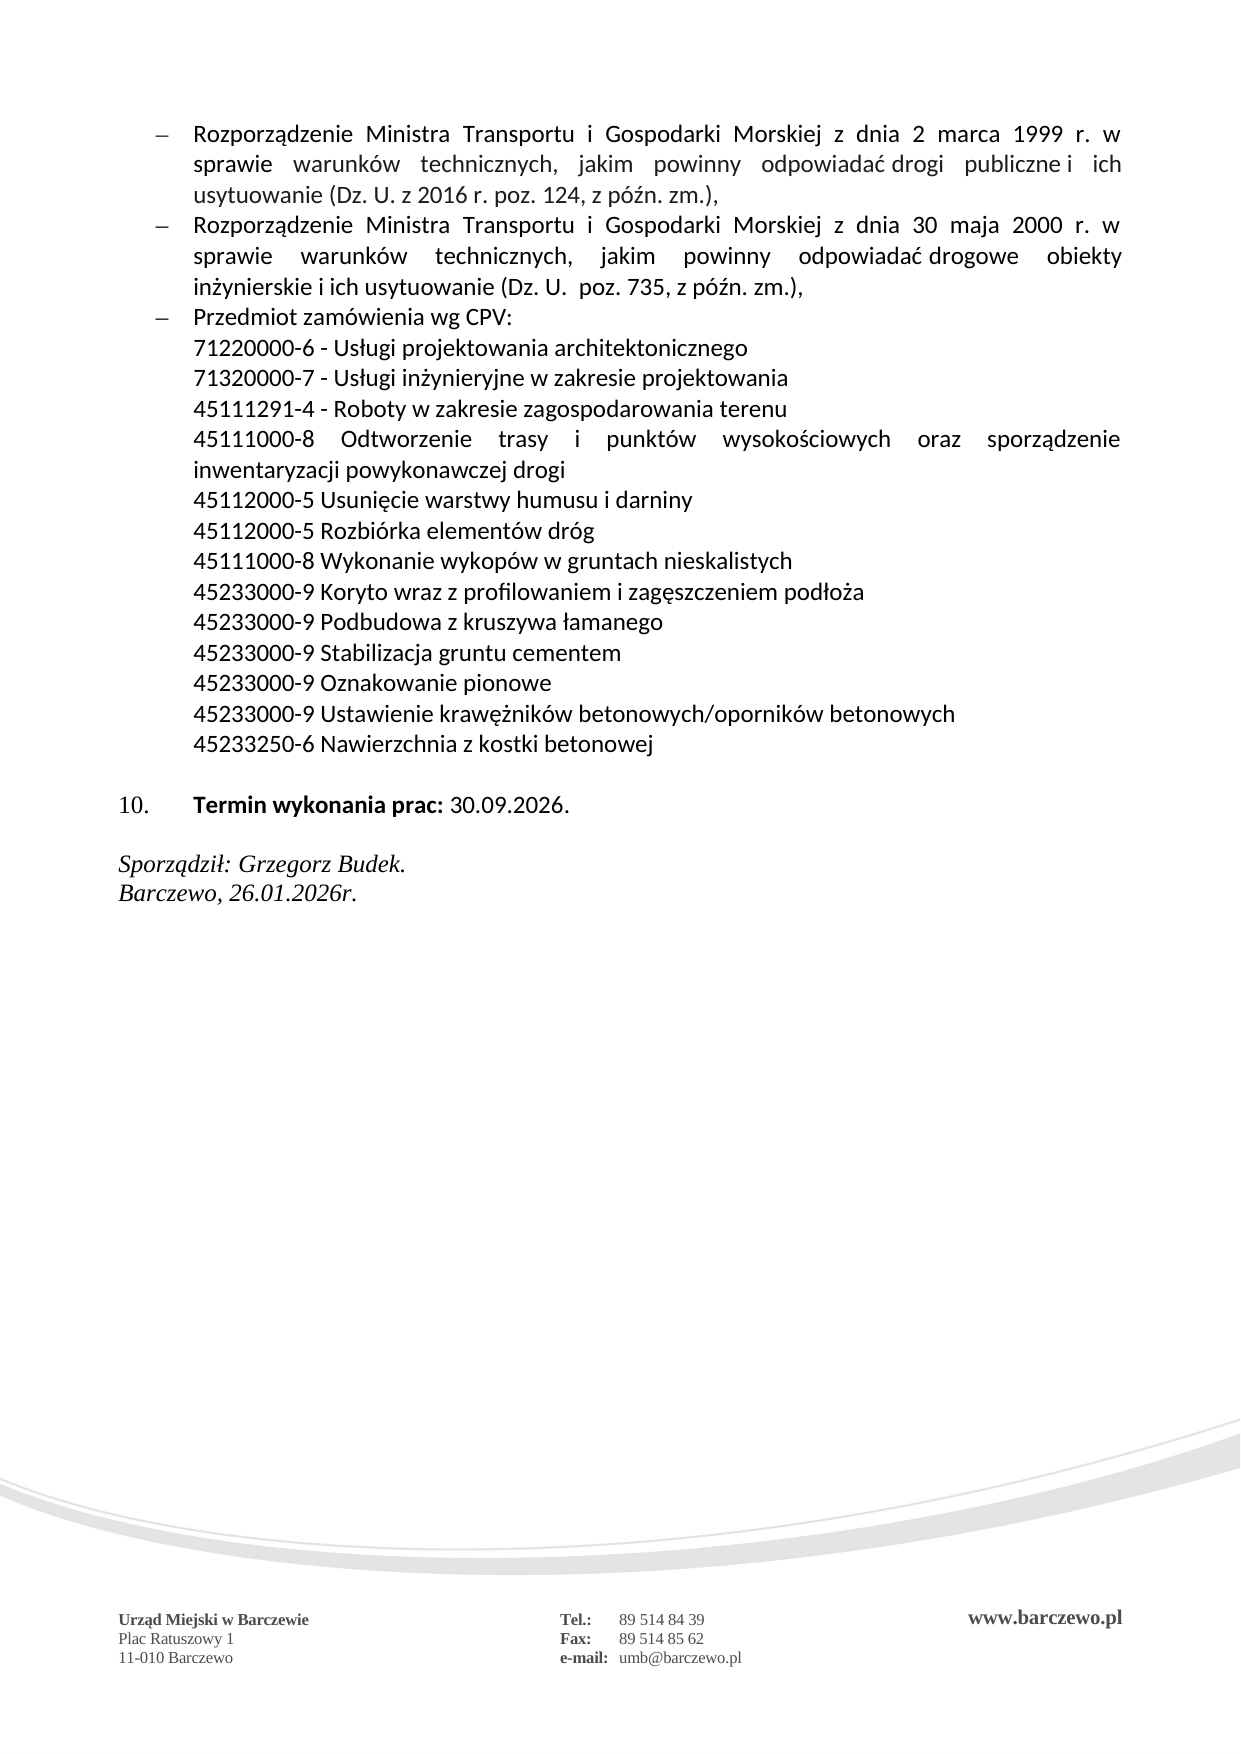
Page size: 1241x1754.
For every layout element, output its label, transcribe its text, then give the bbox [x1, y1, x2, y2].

text Sporządził: Grzegorz Budek. [118, 849, 1122, 878]
text 45112000-5 Usunięcie warstwy humusu i darniny [193, 484, 1122, 515]
text 71220000-6 - Usługi projektowania architektonicznego [193, 332, 1122, 362]
text 45233000-9 Podbudowa z kruszywa łamanego [193, 606, 1122, 637]
text Barczewo, 26.01.2026r. [118, 878, 1122, 906]
text 45233000-9 Ustawienie krawężników betonowych/oporników betonowych [193, 698, 1122, 728]
list Rozporządzenie Ministra Transportu i Gospodarki Morskiej z dnia 2 marca 1999 r. w sprawie warunków technicznych, jakim powinny odpowiadać drogi publiczne i ich usytuowanie (Dz. U. z 2016 r. poz. 124, z późn. zm.), [156, 118, 1122, 210]
text 45112000-5 Rozbiórka elementów dróg [193, 515, 1122, 545]
list Przedmiot zamówienia wg CPV: [156, 301, 1122, 332]
text 45111000-8 Odtworzenie trasy i punktów wysokościowych oraz sporządzenie inwentaryzacji powykonawczej drogi [193, 423, 1122, 484]
text 45111000-8 Wykonanie wykopów w gruntach nieskalistych [193, 545, 1122, 576]
text 45233000-9 Oznakowanie pionowe [193, 667, 1122, 698]
list Rozporządzenie Ministra Transportu i Gospodarki Morskiej z dnia 30 maja 2000 r. w sprawie warunków technicznych, jakim powinny odpowiadać drogowe obiekty inżynierskie i ich usytuowanie (Dz. U. poz. 735, z późn. zm.), [156, 210, 1122, 301]
text 45111291-4 - Roboty w zakresie zagospodarowania terenu [193, 393, 1122, 423]
text 45233000-9 Stabilizacja gruntu cementem [193, 637, 1122, 667]
picture [0, 1412, 1241, 1754]
text 45233000-9 Koryto wraz z profilowaniem i zagęszczeniem podłoża [193, 576, 1122, 606]
text 71320000-7 - Usługi inżynieryjne w zakresie projektowania [193, 362, 1122, 393]
list Termin wykonania prac: 30.09.2026. [118, 789, 1122, 820]
text 45233250-6 Nawierzchnia z kostki betonowej [193, 728, 1122, 759]
